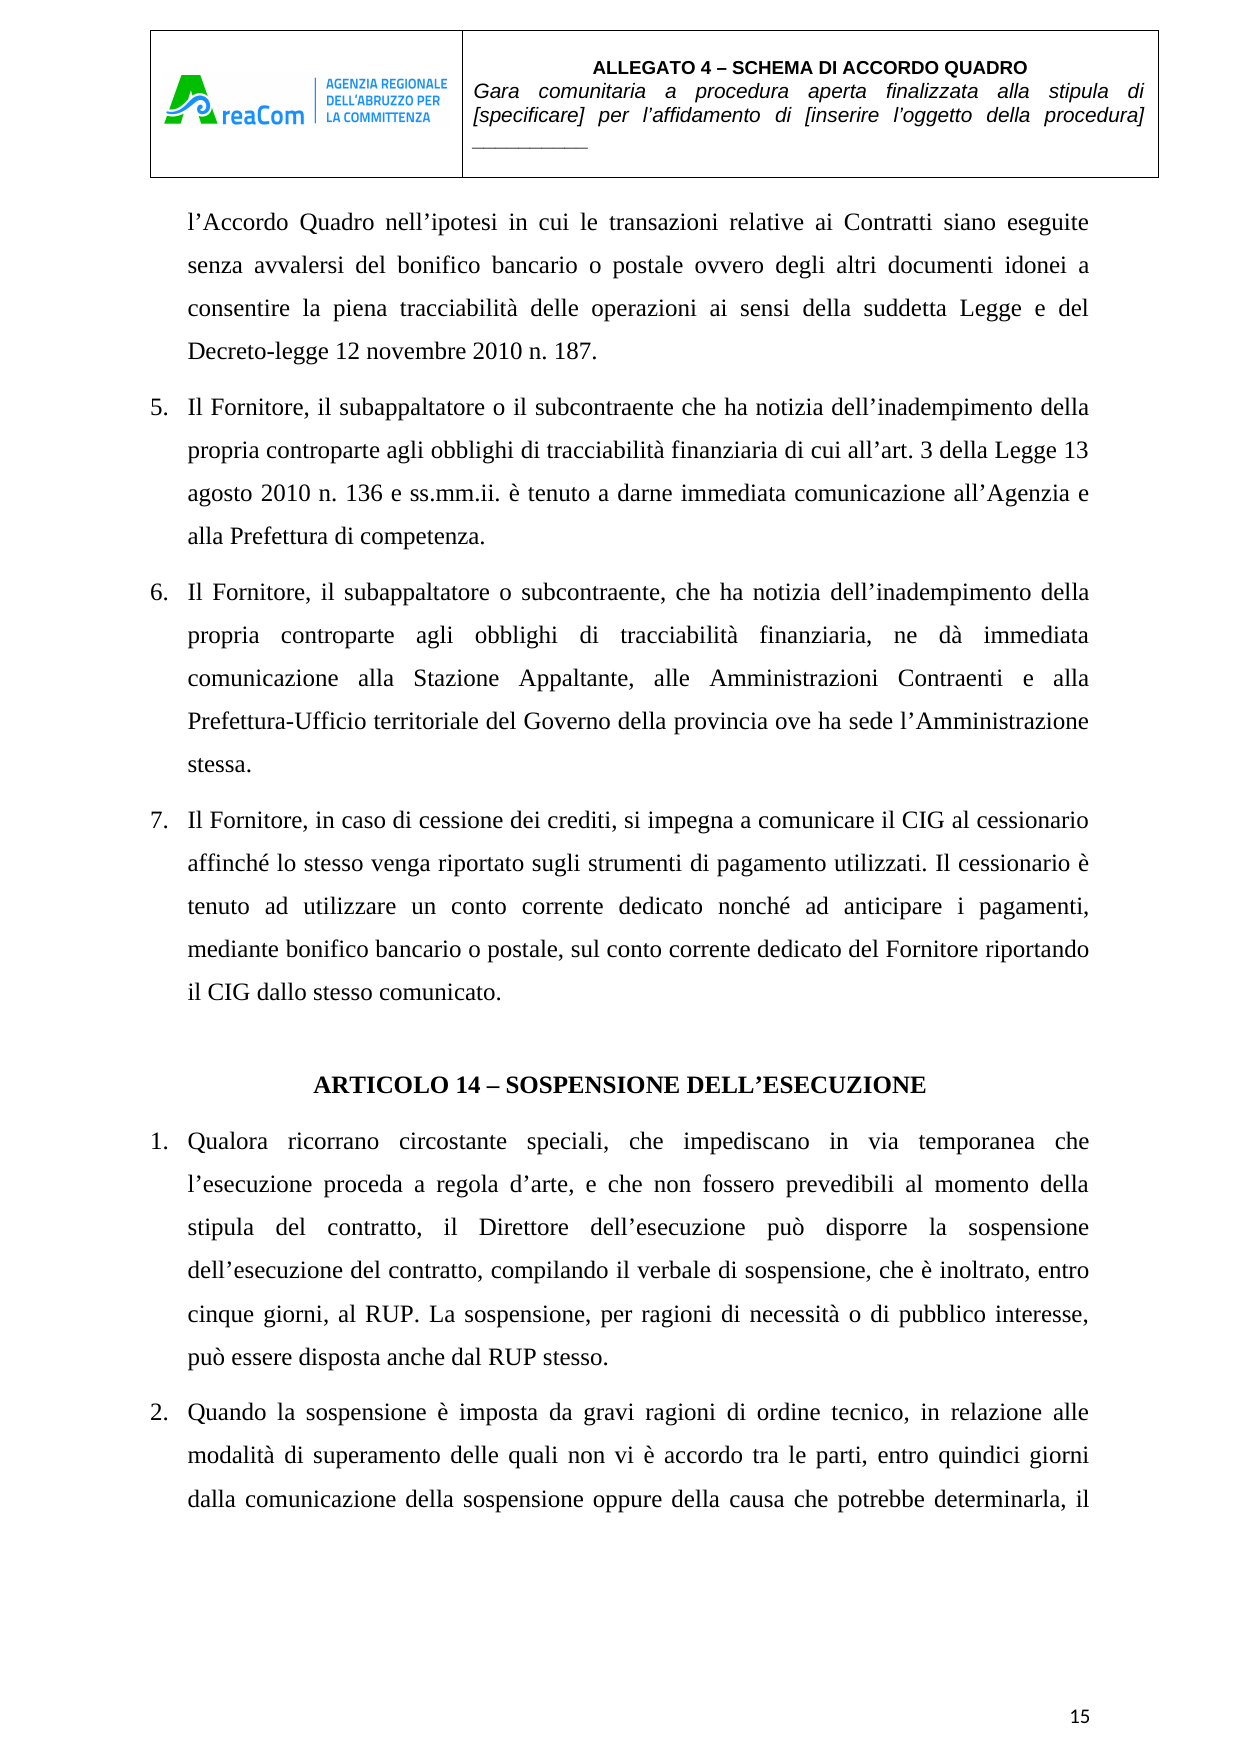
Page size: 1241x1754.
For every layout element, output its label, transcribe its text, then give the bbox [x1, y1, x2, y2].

list Il Fornitore, il subappaltatore o il subcontraente che ha notizia dell’inadempimento della propria controparte agli obblighi di tracciabilità finanziaria di cui all’art. 3 della Legge 13 agosto 2010 n. 136 e ss.mm.ii. è tenuto a darne immediata comunicazione all’Agenzia e alla Prefettura di competenza. [150, 392, 1090, 550]
subtitle ARTICOLO 14 – SOSPENSIONE DELL’ESECUZIONE [150, 1071, 1090, 1099]
list Il Fornitore, in caso di cessione dei crediti, si impegna a comunicare il CIG al cessionario affinché lo stesso venga riportato sugli strumenti di pagamento utilizzati. Il cessionario è tenuto ad utilizzare un conto corrente dedicato nonché ad anticipare i pagamenti, mediante bonifico bancario o postale, sul conto corrente dedicato del Fornitore riportando il CIG dallo stesso comunicato. [150, 805, 1090, 1006]
list Il Fornitore, il subappaltatore o subcontraente, che ha notizia dell’inadempimento della propria controparte agli obblighi di tracciabilità finanziaria, ne dà immediata comunicazione alla Stazione Appaltante, alle Amministrazioni Contraenti e alla Prefettura-Ufficio territoriale del Governo della provincia ove ha sede l’Amministrazione stessa. [150, 577, 1090, 778]
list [150, 1397, 1090, 1512]
list Qualora ricorrano circostante speciali, che impediscano in via temporanea che l’esecuzione proceda a regola d’arte, e che non fossero prevedibili al momento della stipula del contratto, il Direttore dell’esecuzione può disporre la sospensione dell’esecuzione del contratto, compilando il verbale di sospensione, che è inoltrato, entro cinque giorni, al RUP. La sospensione, per ragioni di necessità o di pubblico interesse, può essere disposta anche dal RUP stesso. [150, 1126, 1090, 1371]
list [150, 207, 1090, 365]
picture [161, 72, 451, 128]
